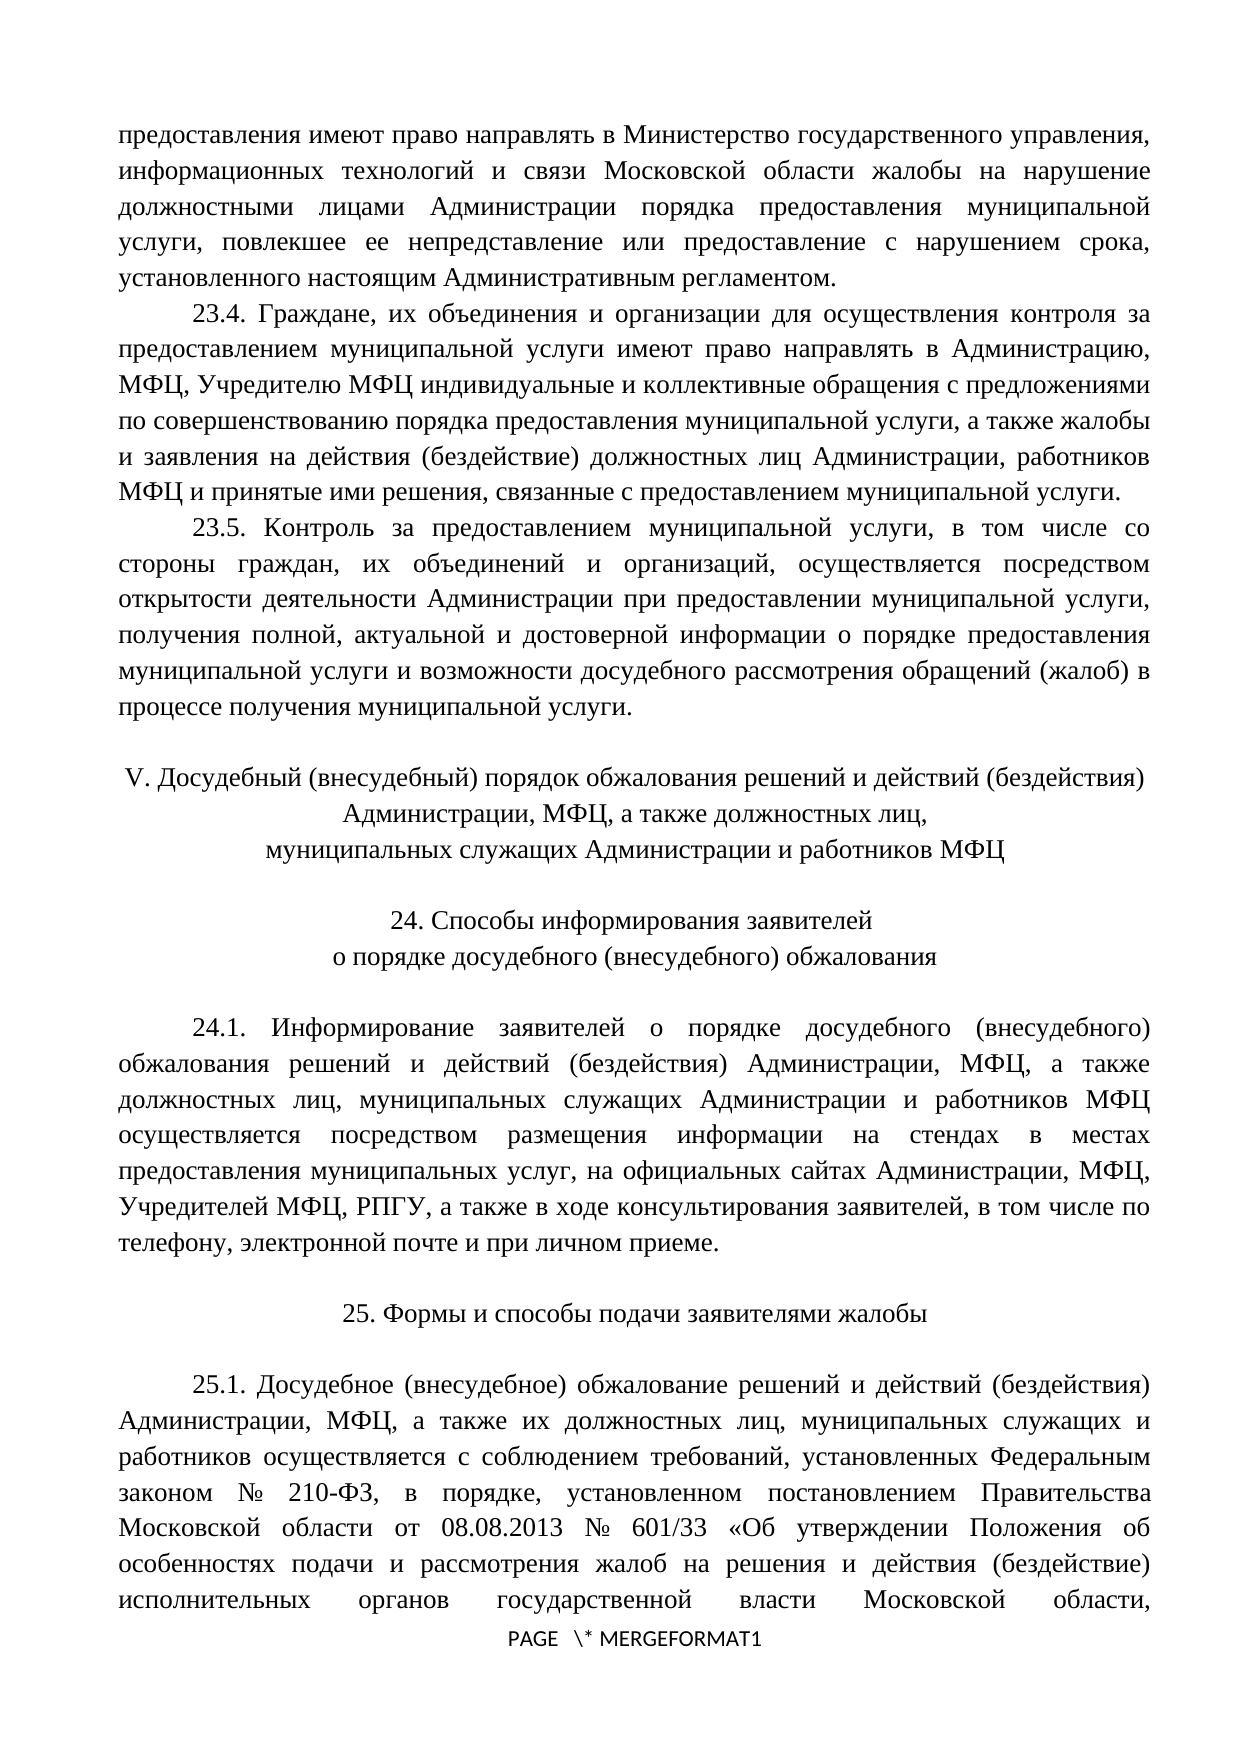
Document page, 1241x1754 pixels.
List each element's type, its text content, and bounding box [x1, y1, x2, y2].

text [118, 118, 1152, 292]
text 24.1. Информирование заявителей о порядке досудебного (внесудебного) обжалования решений и действий (бездействия) Администрации, МФЦ, а также должностных лиц, муниципальных служащих Администрации и работников МФЦ осуществляется посредством размещения информации на стендах в местах предоставления муниципальных услуг, на официальных сайтах Администрации, МФЦ, Учредителей МФЦ, РПГУ, а также в ходе консультирования заявителей, в том числе по телефону, электронной почте и при личном приеме. [118, 1011, 1152, 1257]
subtitle 24. Способы информирования заявителей о порядке досудебного (внесудебного) обжалования [118, 904, 1152, 971]
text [118, 1369, 1152, 1614]
subtitle 25. Формы и способы подачи заявителями жалобы [118, 1297, 1152, 1328]
subtitle муниципальных служащих Администрации и работников МФЦ [118, 833, 1152, 864]
subtitle V. Досудебный (внесудебный) порядок обжалования решений и действий (бездействия) Администрации, МФЦ, а также должностных лиц, [118, 761, 1152, 828]
text 23.4. Граждане, их объединения и организации для осуществления контроля за предоставлением муниципальной услуги имеют право направлять в Администрацию, МФЦ, Учредителю МФЦ индивидуальные и коллективные обращения с предложениями по совершенствованию порядка предоставления муниципальной услуги, а также жалобы и заявления на действия (бездействие) должностных лиц Администрации, работников МФЦ и принятые ими решения, связанные с предоставлением муниципальной услуги. [118, 297, 1152, 507]
text 23.5. Контроль за предоставлением муниципальной услуги, в том числе со стороны граждан, их объединений и организаций, осуществляется посредством открытости деятельности Администрации при предоставлении муниципальной услуги, получения полной, актуальной и достоверной информации о порядке предоставления муниципальной услуги и возможности досудебного рассмотрения обращений (жалоб) в процессе получения муниципальной услуги. [118, 511, 1152, 721]
